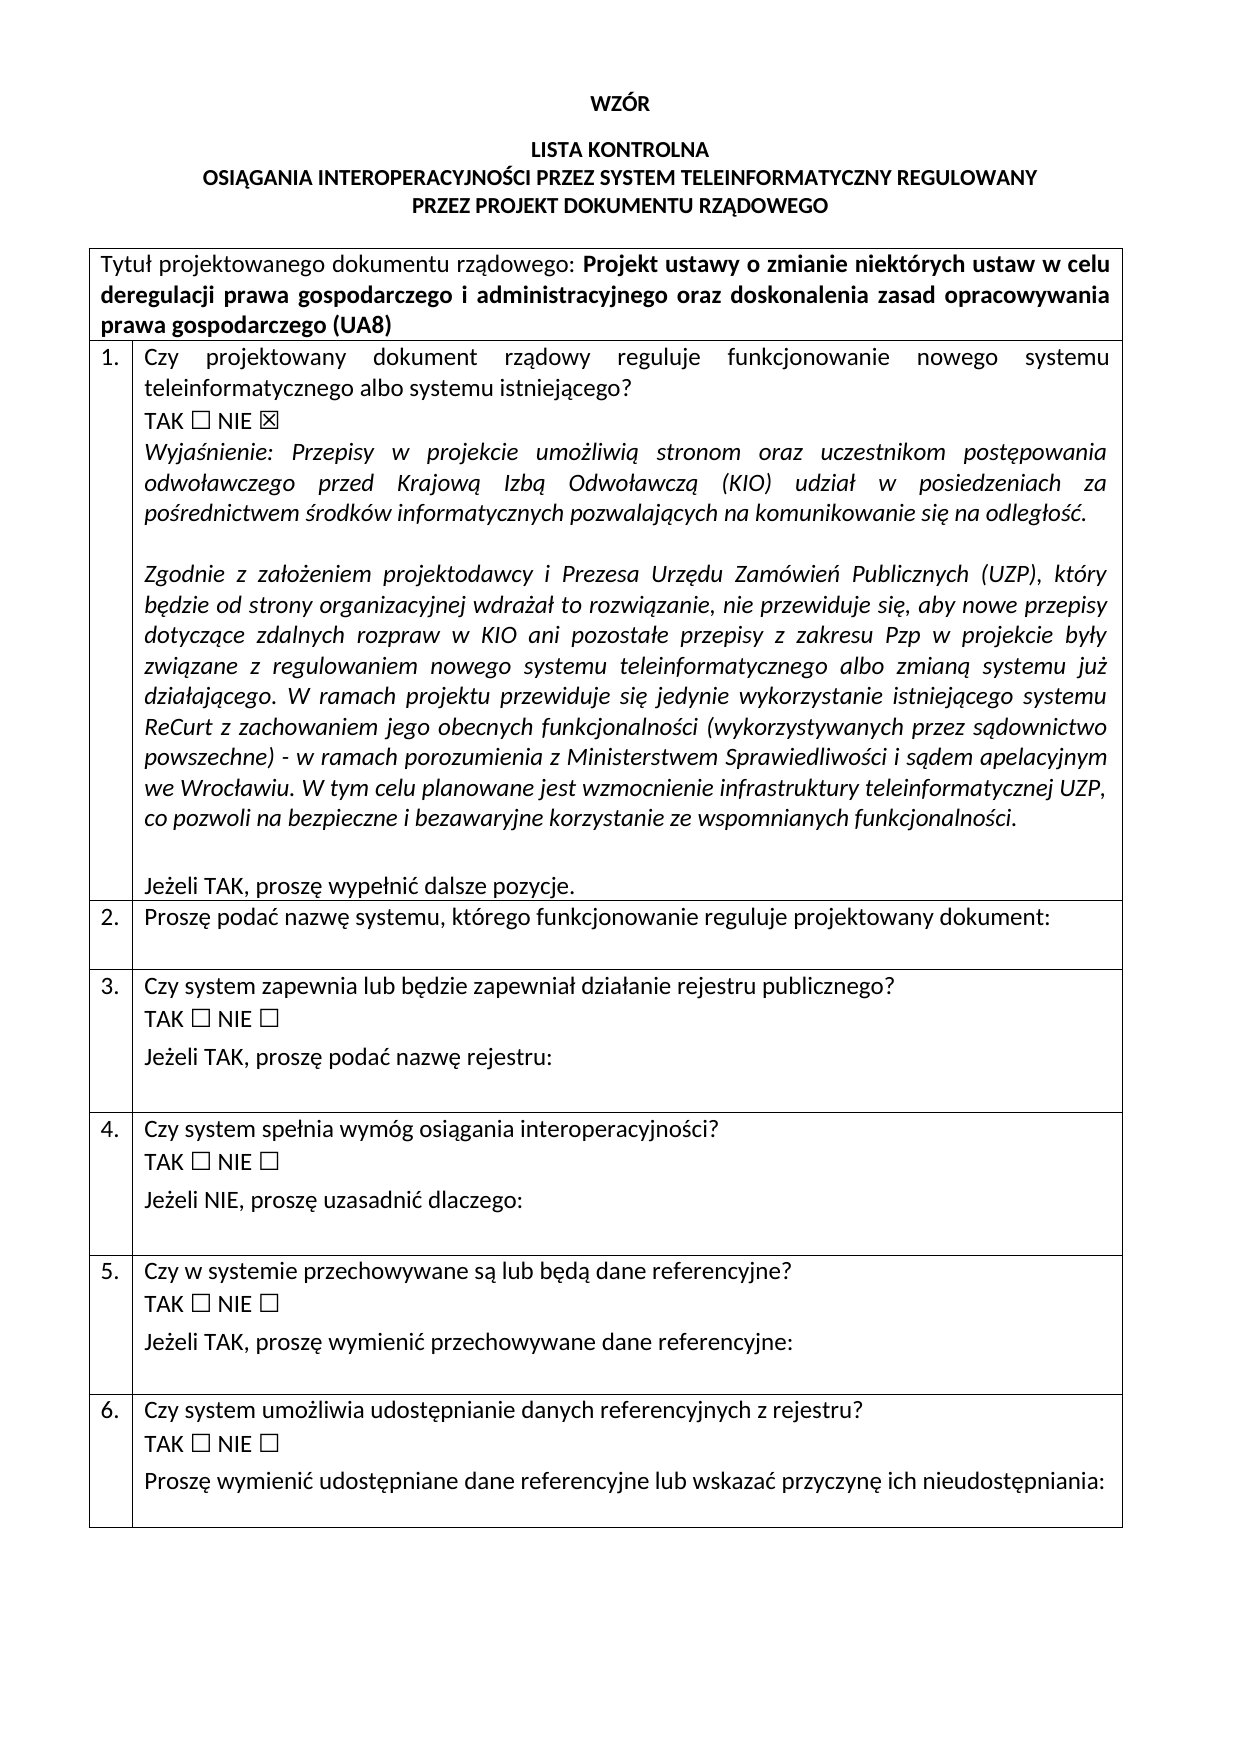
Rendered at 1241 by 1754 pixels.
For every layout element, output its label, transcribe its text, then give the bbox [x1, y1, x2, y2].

text PRZEZ PROJEKT DOKUMENTU RZĄDOWEGO [89, 192, 1152, 219]
table_cell [90, 1256, 132, 1394]
table_cell [90, 970, 132, 1112]
table_cell [90, 1113, 132, 1254]
table_cell Czy w systemie przechowywane są lub będą dane referencyjne? TAK NIE Jeżeli TAK, proszę wymienić przechowywane dane referencyjne: [133, 1256, 1122, 1394]
text LISTA KONTROLNA OSIĄGANIA INTEROPERACYJNOŚCI PRZEZ SYSTEM TELEINFORMATYCZNY REGULOWANY [89, 136, 1152, 192]
table_cell Czy system umożliwia udostępnianie danych referencyjnych z rejestru? TAK NIE Proszę wymienić udostępniane dane referencyjne lub wskazać przyczynę ich nieudostępniania: [133, 1395, 1122, 1527]
table_cell [90, 1395, 132, 1527]
text WZÓR [89, 89, 1152, 117]
table_cell Czy system spełnia wymóg osiągania interoperacyjności? TAK NIE Jeżeli NIE, proszę uzasadnić dlaczego: [133, 1113, 1122, 1254]
table_cell [90, 901, 132, 969]
table_cell Czy system zapewnia lub będzie zapewniał działanie rejestru publicznego? TAK NIE Jeżeli TAK, proszę podać nazwę rejestru: [133, 970, 1122, 1112]
table_header Tytuł projektowanego dokumentu rządowego: Projekt ustawy o zmianie niektórych ustaw w celu deregulacji prawa gospodarczego i administracyjnego oraz doskonalenia zasad opracowywania prawa gospodarczego (UA8) [90, 249, 1122, 340]
table_cell Proszę podać nazwę systemu, którego funkcjonowanie reguluje projektowany dokument: [133, 901, 1122, 969]
table_cell [90, 341, 132, 900]
table_cell Czy projektowany dokument rządowy reguluje funkcjonowanie nowego systemu teleinformatycznego albo systemu istniejącego? TAK NIE Wyjaśnienie: Przepisy w projekcie umożliwią stronom oraz uczestnikom postępowania odwoławczego przed Krajową Izbą Odwoławczą (KIO) udział w posiedzeniach za pośrednictwem środków informatycznych pozwalających na komunikowanie się na odległość. Zgodnie z założeniem projektodawcy i Prezesa Urzędu Zamówień Publicznych (UZP), który będzie od strony organizacyjnej wdrażał to rozwiązanie, nie przewiduje się, aby nowe przepisy dotyczące zdalnych rozpraw w KIO ani pozostałe przepisy z zakresu Pzp w projekcie były związane z regulowaniem nowego systemu teleinformatycznego albo zmianą systemu już działającego. W ramach projektu przewiduje się jedynie wykorzystanie istniejącego systemu ReCurt z zachowaniem jego obecnych funkcjonalności (wykorzystywanych przez sądownictwo powszechne) - w ramach porozumienia z Ministerstwem Sprawiedliwości i sądem apelacyjnym we Wrocławiu. W tym celu planowane jest wzmocnienie infrastruktury teleinformatycznej UZP, co pozwoli na bezpieczne i bezawaryjne korzystanie ze wspomnianych funkcjonalności. Jeżeli TAK, proszę wypełnić dalsze pozycje. [133, 341, 1122, 900]
